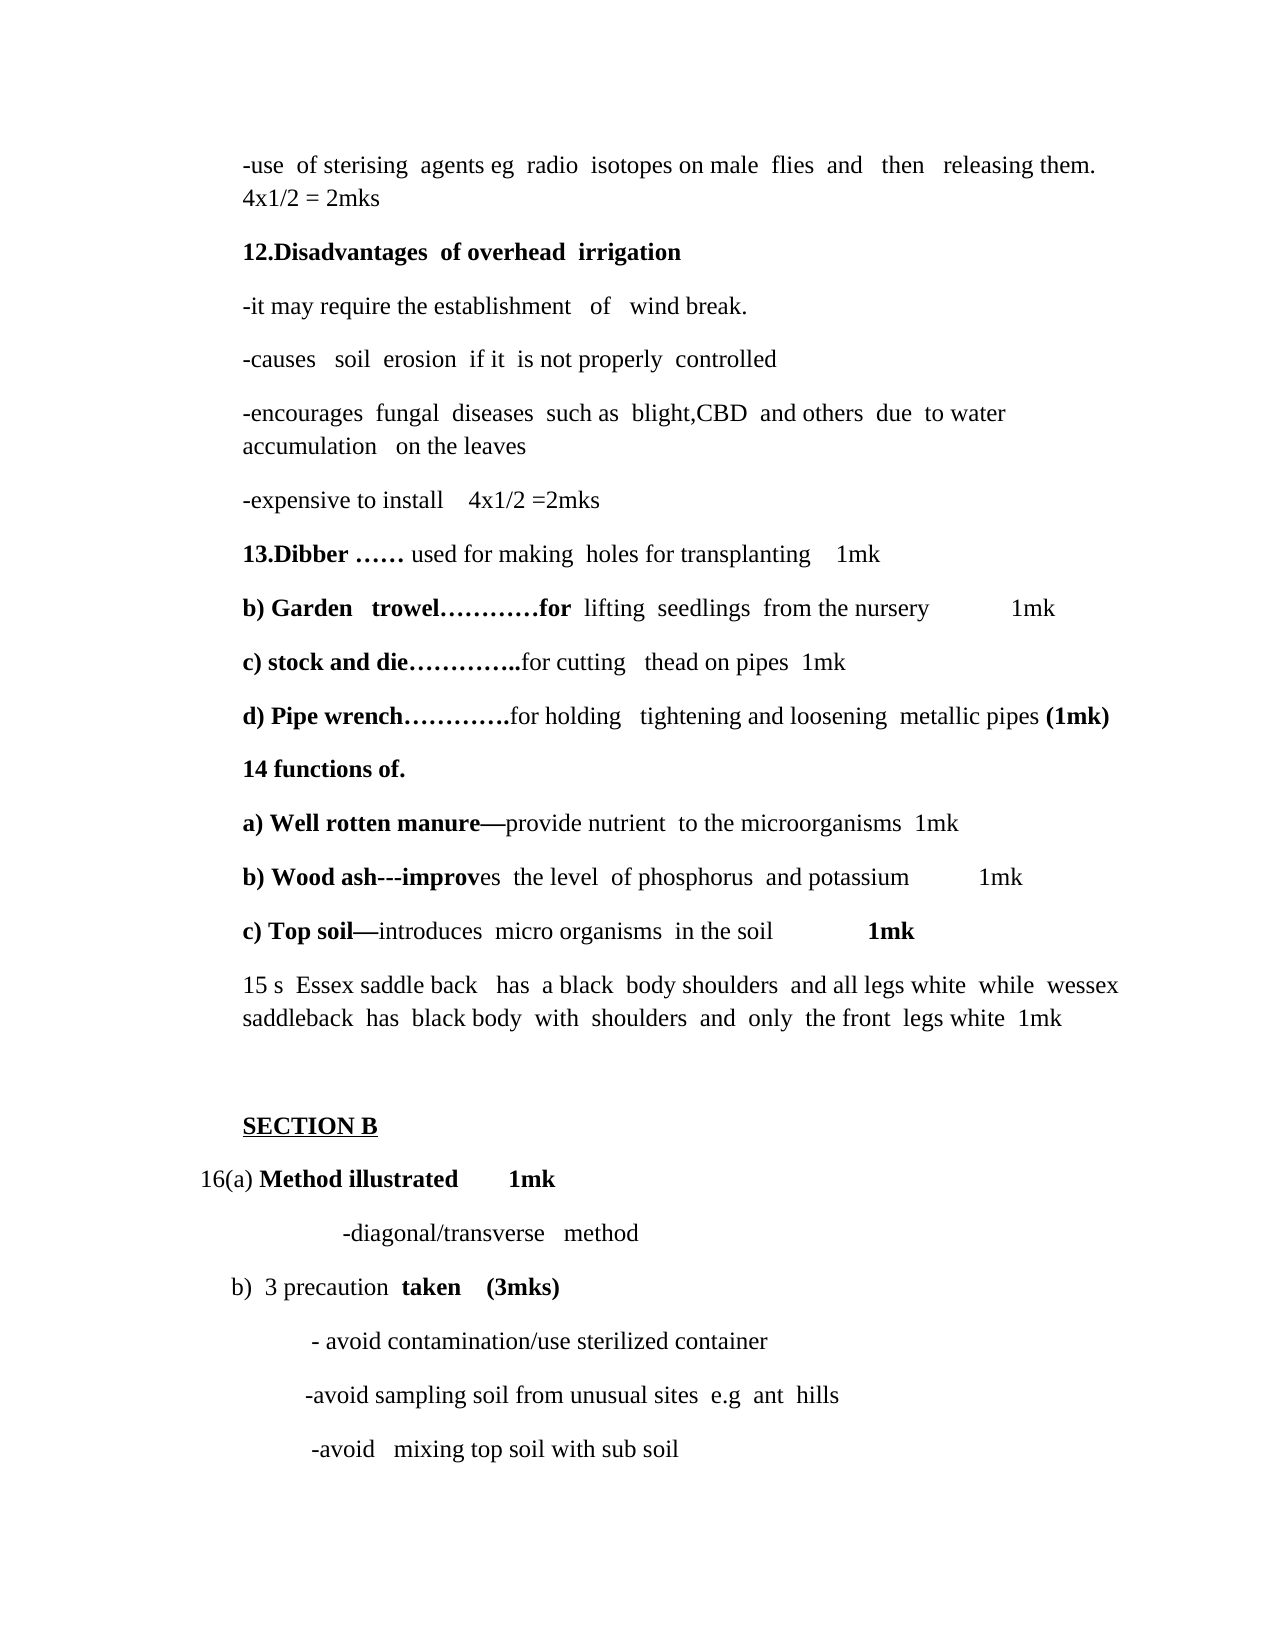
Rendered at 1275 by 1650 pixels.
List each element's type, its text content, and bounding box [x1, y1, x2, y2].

text - avoid contamination/use sterilized container [242, 1326, 1125, 1355]
text -use of sterising agents eg radio isotopes on male flies and then releasing them. 4x1/2 = 2mks [242, 150, 1125, 212]
text b) Wood ash---improves the level of phosphorus and potassium 1mk [242, 862, 1125, 891]
text 13.Dibber …… used for making holes for transplanting 1mk [242, 539, 1125, 568]
text -diagonal/transverse method [242, 1218, 1125, 1247]
text 12.Disadvantages of overhead irrigation [242, 237, 1125, 266]
text -it may require the establishment of wind break. [242, 291, 1125, 319]
text -causes soil erosion if it is not properly controlled [242, 344, 1125, 373]
text a) Well rotten manure—provide nutrient to the microorganisms 1mk [242, 808, 1125, 837]
text SECTION B [242, 1111, 1125, 1139]
text c) stock and die…………..for cutting thead on pipes 1mk [242, 647, 1125, 676]
text d) Pipe wrench………….for holding tightening and loosening metallic pipes (1mk) [242, 701, 1125, 729]
text b) 3 precaution taken (3mks) [150, 1272, 1125, 1301]
text -avoid sampling soil from unusual sites e.g ant hills [242, 1380, 1125, 1409]
text c) Top soil—introduces micro organisms in the soil 1mk [242, 916, 1125, 945]
text 15 s Essex saddle back has a black body shoulders and all legs white while wessex saddleback has black body with shoulders and only the front legs white 1mk [242, 970, 1125, 1032]
text 14 functions of. [242, 754, 1125, 783]
text -expensive to install 4x1/2 =2mks [242, 485, 1125, 514]
text -encourages fungal diseases such as blight,CBD and others due to water accumulation on the leaves [242, 398, 1125, 460]
text 16(a) Method illustrated 1mk [150, 1164, 1125, 1193]
text -avoid mixing top soil with sub soil [242, 1434, 1125, 1463]
text b) Garden trowel…………for lifting seedlings from the nursery 1mk [242, 593, 1125, 622]
